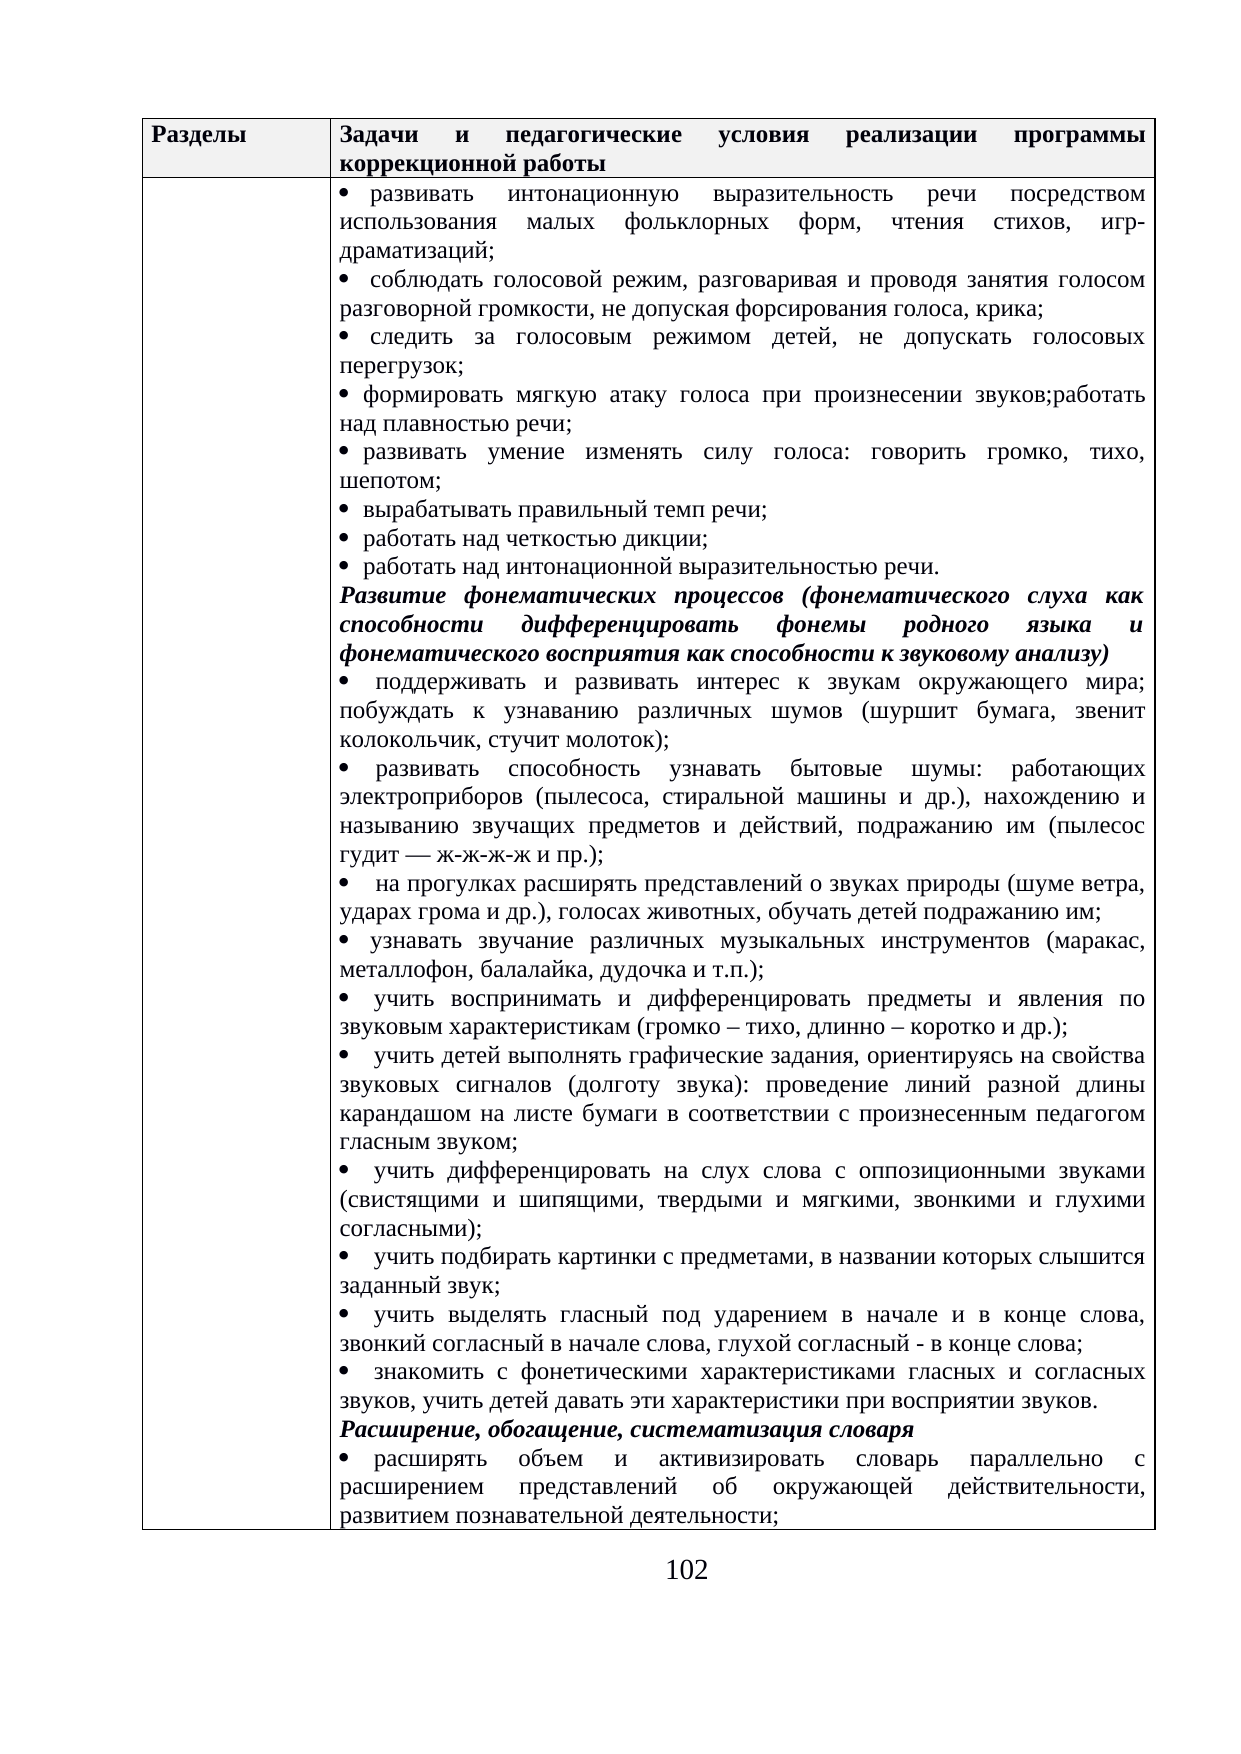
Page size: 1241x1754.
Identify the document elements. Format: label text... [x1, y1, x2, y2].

table_header Задачи и педагогические условия реализации программы коррекционной работы [331, 119, 1154, 177]
table_header Разделы [143, 119, 330, 177]
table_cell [143, 178, 330, 1529]
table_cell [331, 178, 1154, 1529]
